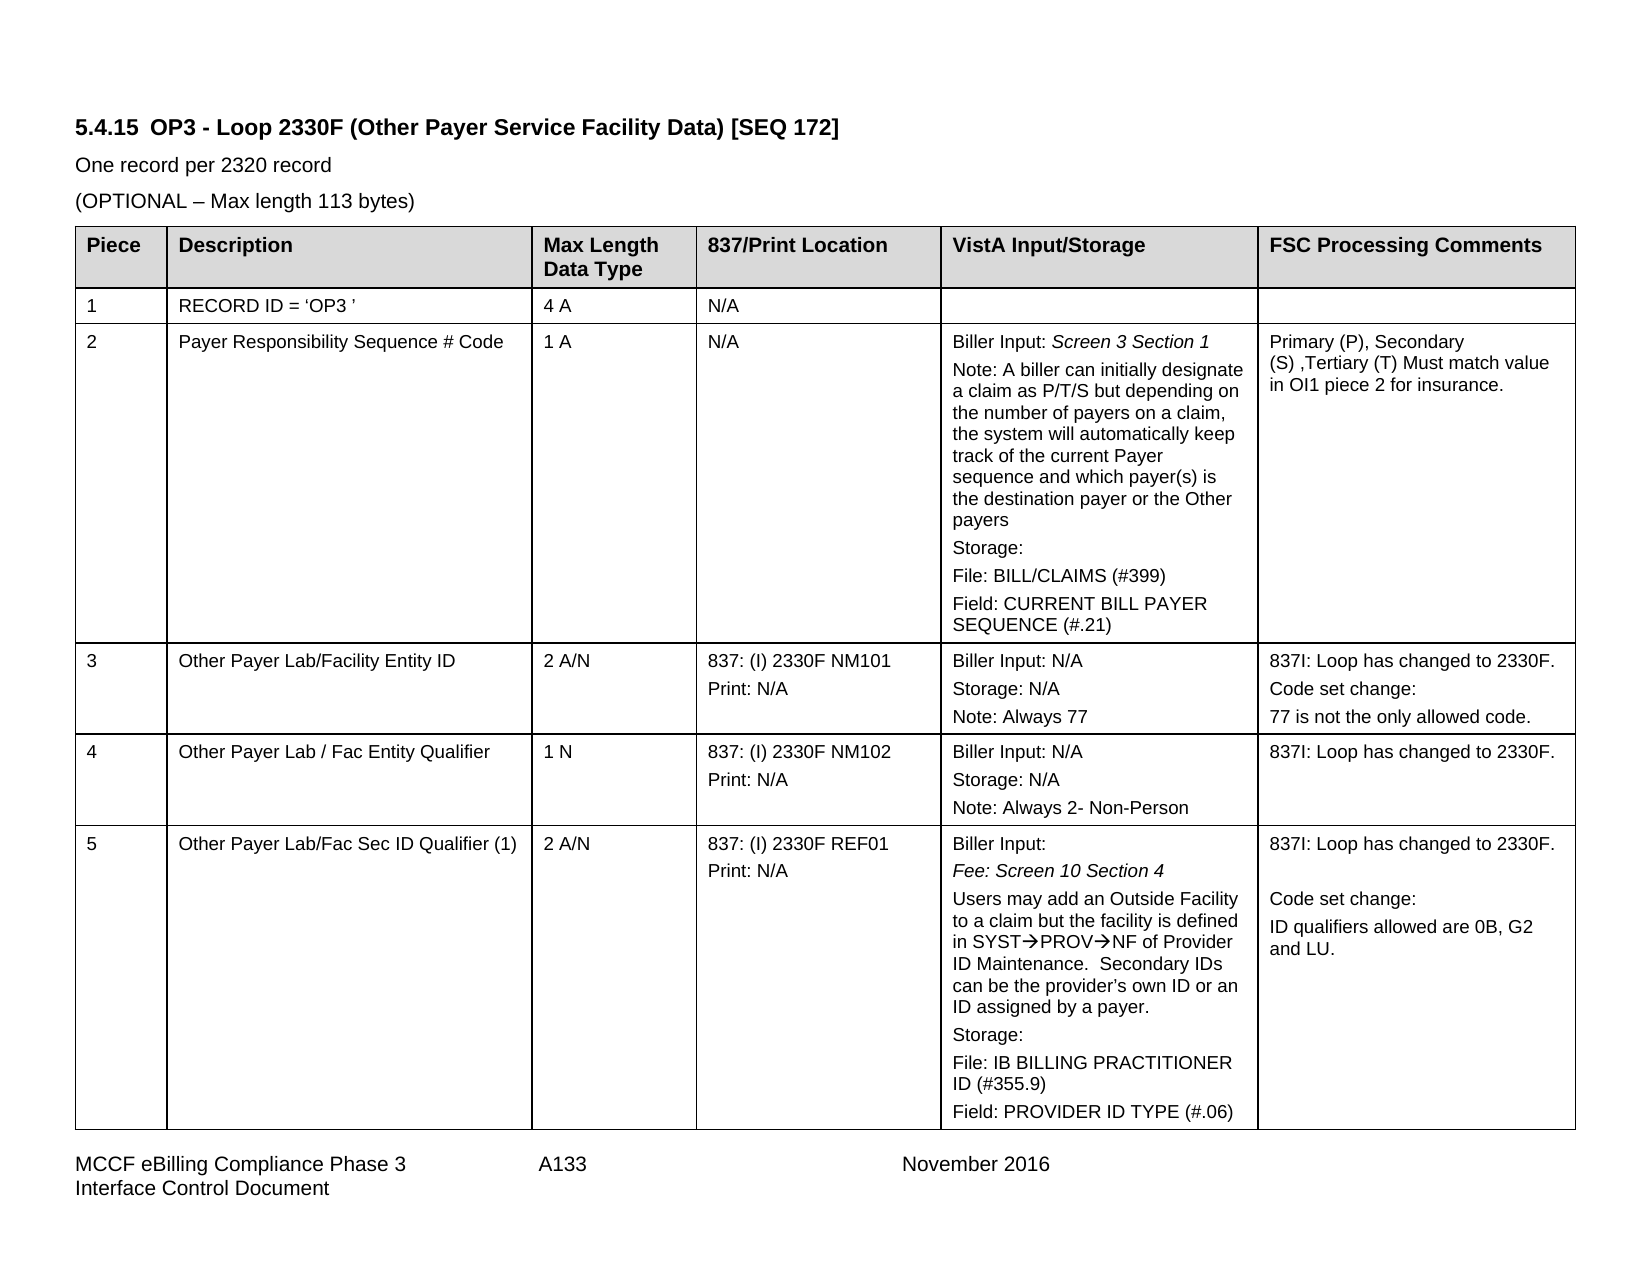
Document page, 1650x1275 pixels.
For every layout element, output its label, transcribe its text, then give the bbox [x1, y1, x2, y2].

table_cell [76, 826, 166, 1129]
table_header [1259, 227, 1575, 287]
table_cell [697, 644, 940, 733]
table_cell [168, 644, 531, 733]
subtitle OP3 - Loop 2330F (Other Payer Service Facility Data) [SEQ 172] [75, 114, 1575, 140]
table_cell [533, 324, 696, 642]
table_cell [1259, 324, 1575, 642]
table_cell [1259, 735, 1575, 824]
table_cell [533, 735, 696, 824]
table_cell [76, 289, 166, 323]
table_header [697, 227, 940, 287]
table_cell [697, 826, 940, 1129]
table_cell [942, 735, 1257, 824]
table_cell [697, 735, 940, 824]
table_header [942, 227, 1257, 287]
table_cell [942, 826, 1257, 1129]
text One record per 2320 record [75, 153, 1575, 177]
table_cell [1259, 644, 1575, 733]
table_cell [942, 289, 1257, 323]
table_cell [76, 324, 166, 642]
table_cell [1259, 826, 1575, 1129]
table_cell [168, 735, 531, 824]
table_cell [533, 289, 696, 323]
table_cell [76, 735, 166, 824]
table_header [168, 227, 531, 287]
text (OPTIONAL – Max length 113 bytes) [75, 189, 1575, 213]
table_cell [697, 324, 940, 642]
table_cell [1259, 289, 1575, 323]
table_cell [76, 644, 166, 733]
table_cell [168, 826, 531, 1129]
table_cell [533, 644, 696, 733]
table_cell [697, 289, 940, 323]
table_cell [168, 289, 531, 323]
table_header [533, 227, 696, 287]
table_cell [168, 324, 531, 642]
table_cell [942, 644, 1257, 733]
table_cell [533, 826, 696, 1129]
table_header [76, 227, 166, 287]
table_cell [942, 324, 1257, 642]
